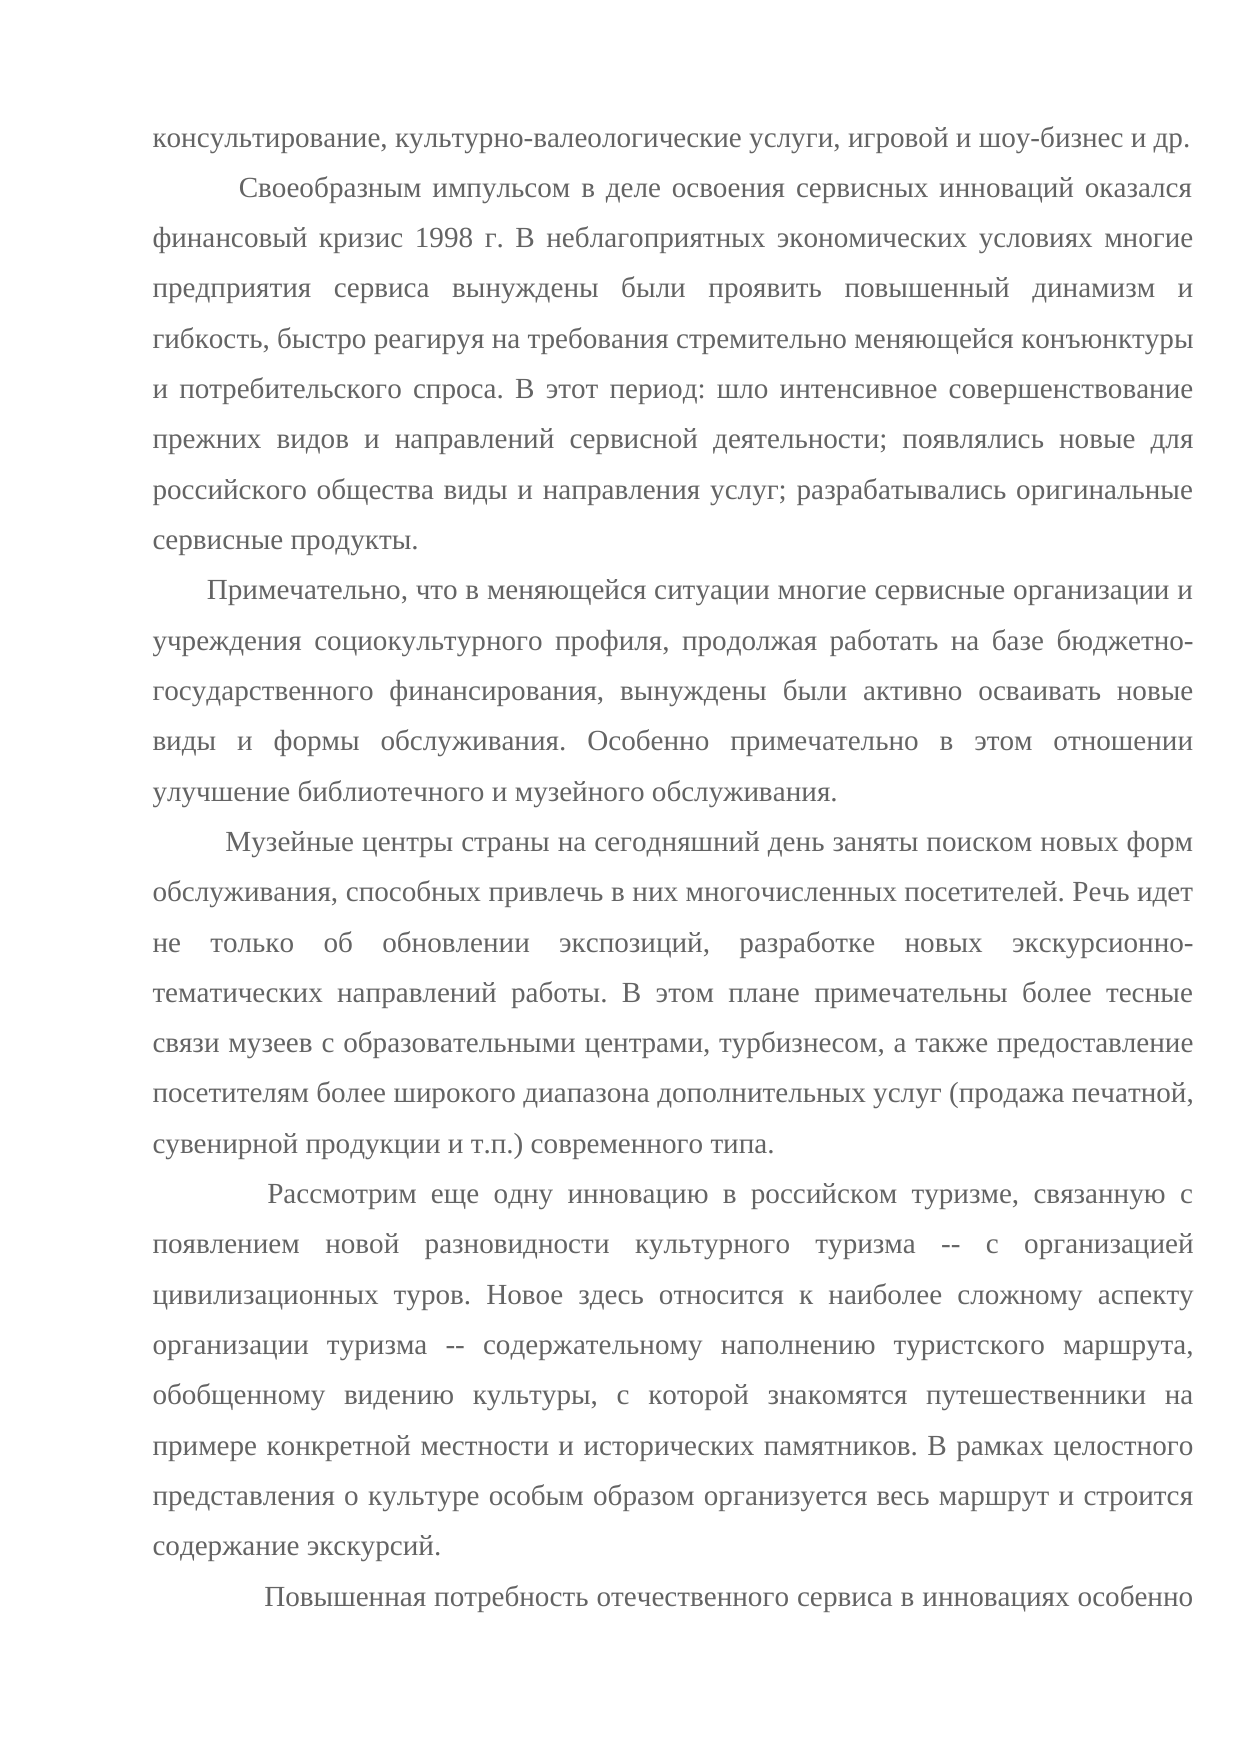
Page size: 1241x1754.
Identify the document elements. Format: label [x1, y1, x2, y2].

table_header [151, 118, 1196, 1614]
